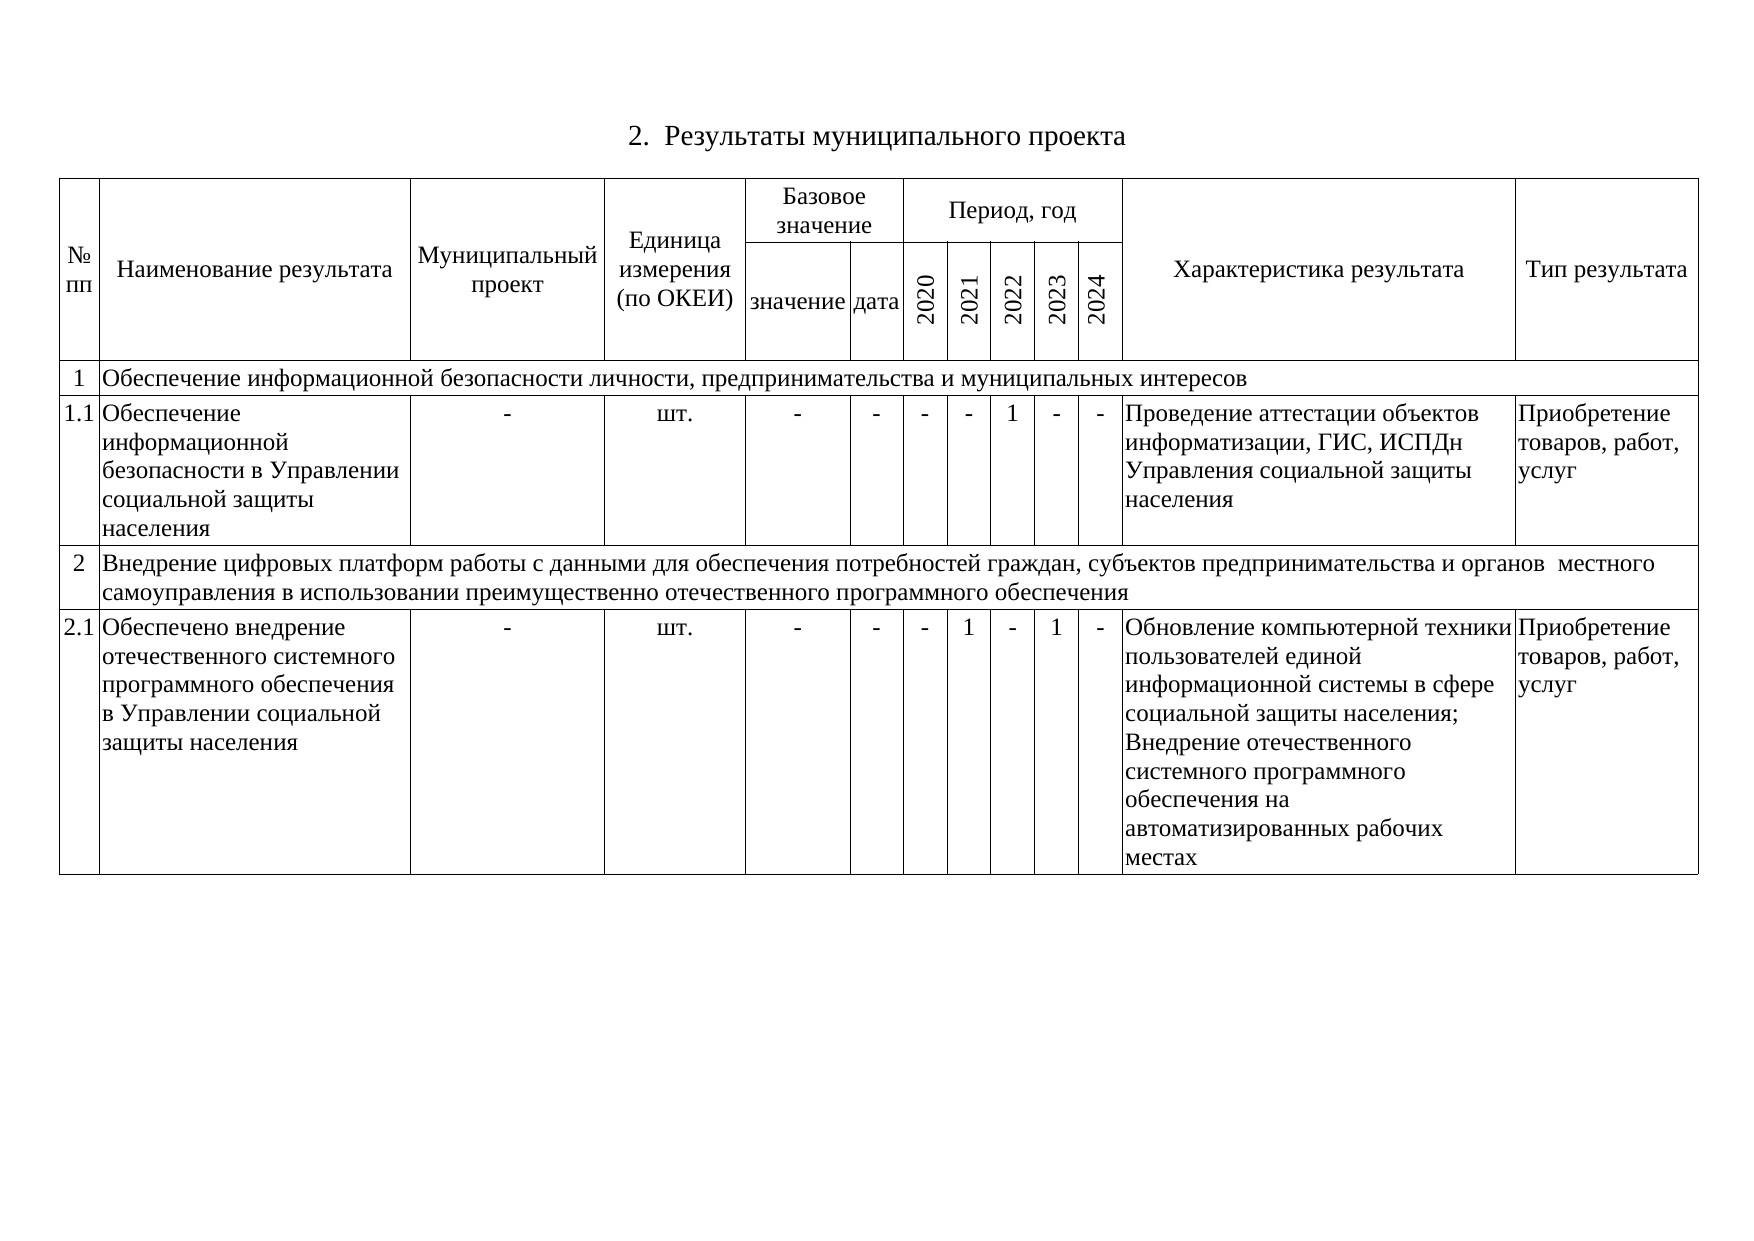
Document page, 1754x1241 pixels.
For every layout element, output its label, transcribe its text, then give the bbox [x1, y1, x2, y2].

table_cell - [1079, 610, 1122, 874]
table_cell 2 [60, 546, 99, 608]
table_cell - [948, 396, 990, 545]
table_cell Обеспечение информационной безопасности личности, предпринимательства и муниципальных интересов [100, 361, 1698, 394]
table_cell - [1035, 396, 1078, 545]
table_cell 2023 [1035, 243, 1078, 359]
table_cell - [991, 610, 1034, 874]
table_cell - [1079, 396, 1122, 545]
table_header № пп [60, 179, 99, 359]
table_cell Проведение аттестации объектов информатизации, ГИС, ИСПДн Управления социальной защиты населения [1123, 396, 1515, 545]
table_cell Приобретение товаров, работ, услуг [1516, 396, 1698, 545]
table_cell 1 [1035, 610, 1078, 874]
table_cell 1.1 [60, 396, 99, 545]
table_header Муниципальный проект [411, 179, 604, 359]
table_cell 2024 [1079, 243, 1122, 359]
list Результаты муниципального проекта [59, 118, 1695, 152]
table_header Период, год [904, 179, 1122, 241]
table_cell - [851, 610, 903, 874]
table_header Единица измерения (по ОКЕИ) [605, 179, 745, 359]
table_cell - [411, 610, 604, 874]
table_cell шт. [605, 396, 745, 545]
table_cell - [851, 396, 903, 545]
table_header Наименование результата [100, 179, 410, 359]
table_cell 2022 [991, 243, 1034, 359]
table_cell Обеспечение информационной безопасности в Управлении социальной защиты населения [100, 396, 410, 545]
table_header Базовое значение [746, 179, 903, 241]
table_cell шт. [605, 610, 745, 874]
table_cell значение [746, 243, 850, 359]
table_cell - [411, 396, 604, 545]
table_header Характеристика результата [1123, 179, 1515, 359]
table_cell Приобретение товаров, работ, услуг [1516, 610, 1698, 874]
table_cell Обеспечено внедрение отечественного системного программного обеспечения в Управлении социальной защиты населения [100, 610, 410, 874]
table_cell 1 [948, 610, 990, 874]
table_cell Внедрение цифровых платформ работы с данными для обеспечения потребностей граждан, субъектов предпринимательства и органов местного самоуправления в использовании преимущественно отечественного программного обеспечения [100, 546, 1698, 608]
table_cell - [904, 396, 947, 545]
table_header Тип результата [1516, 179, 1698, 359]
table_cell 2.1 [60, 610, 99, 874]
table_cell - [746, 396, 850, 545]
table_cell 1 [991, 396, 1034, 545]
table_cell дата [851, 243, 903, 359]
table_cell - [746, 610, 850, 874]
table_cell Обновление компьютерной техники пользователей единой информационной системы в сфере социальной защиты населения; Внедрение отечественного системного программного обеспечения на автоматизированных рабочих местах [1123, 610, 1515, 874]
table_cell 2020 [904, 243, 947, 359]
table_cell 2021 [948, 243, 990, 359]
table_cell - [904, 610, 947, 874]
table_cell 1 [60, 361, 99, 394]
